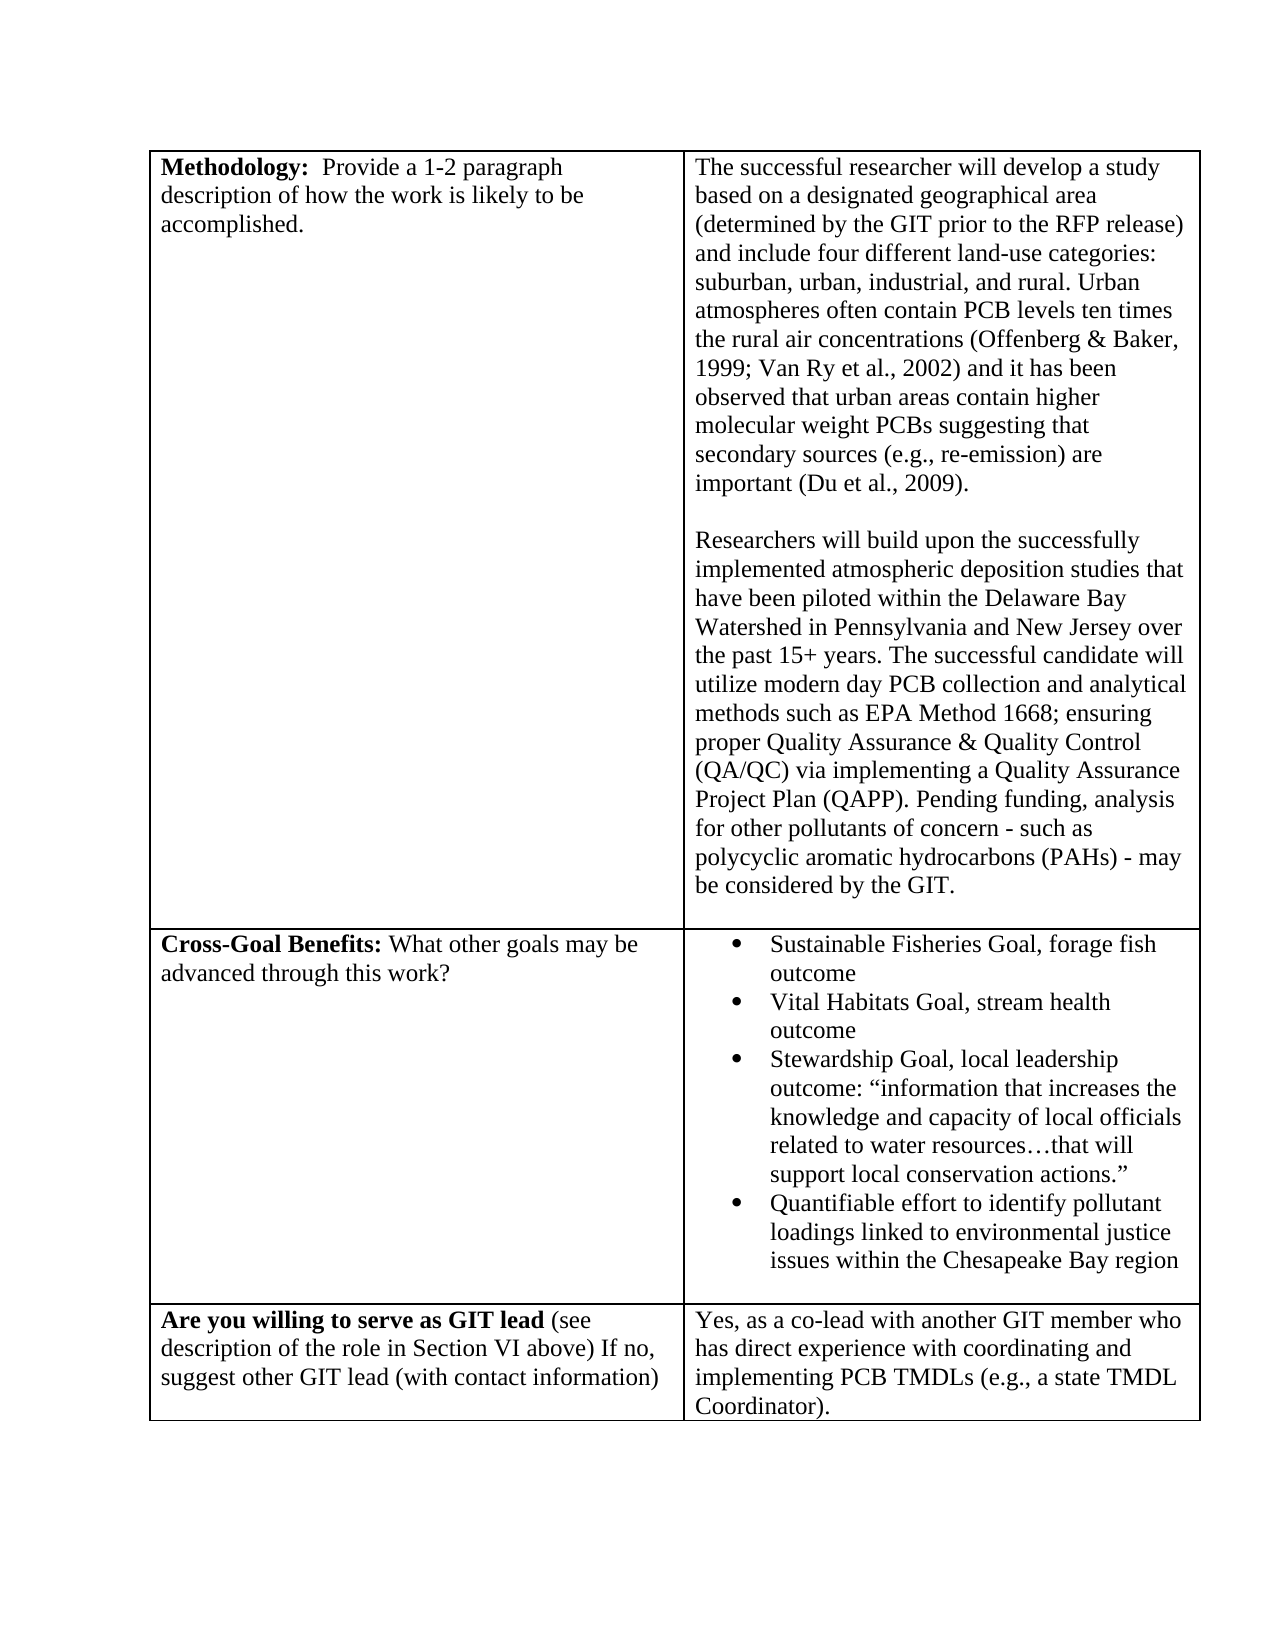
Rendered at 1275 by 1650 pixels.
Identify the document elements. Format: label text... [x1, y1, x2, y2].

table_cell Are you willing to serve as GIT lead (see description of the role in Section VI above) If no, suggest other GIT lead (with contact information) [151, 1305, 683, 1420]
table_cell Cross-Goal Benefits: What other goals may be advanced through this work? [151, 930, 683, 1303]
table_cell Sustainable Fisheries Goal, forage fish outcome Vital Habitats Goal, stream health outcome Stewardship Goal, local leadership outcome: “information that increases the knowledge and capacity of local officials related to water resources…that will support local conservation actions.” Quantifiable effort to identify pollutant loadings linked to environmental justice issues within the Chesapeake Bay region [685, 930, 1199, 1303]
table_cell Yes, as a co-lead with another GIT member who has direct experience with coordinating and implementing PCB TMDLs (e.g., a state TMDL Coordinator). [685, 1305, 1199, 1420]
table_cell The successful researcher will develop a study based on a designated geographical area (determined by the GIT prior to the RFP release) and include four different land-use categories: suburban, urban, industrial, and rural. Urban atmospheres often contain PCB levels ten times the rural air concentrations (Offenberg & Baker, 1999; Van Ry et al., 2002) and it has been observed that urban areas contain higher molecular weight PCBs suggesting that secondary sources (e.g., re-emission) are important (Du et al., 2009). Researchers will build upon the successfully implemented atmospheric deposition studies that have been piloted within the Delaware Bay Watershed in Pennsylvania and New Jersey over the past 15+ years. The successful candidate will utilize modern day PCB collection and analytical methods such as EPA Method 1668; ensuring proper Quality Assurance & Quality Control (QA/QC) via implementing a Quality Assurance Project Plan (QAPP). Pending funding, analysis for other pollutants of concern - such as polycyclic aromatic hydrocarbons (PAHs) - may be considered by the GIT. [685, 152, 1199, 928]
table_cell Methodology: Provide a 1-2 paragraph description of how the work is likely to be accomplished. [151, 152, 683, 928]
